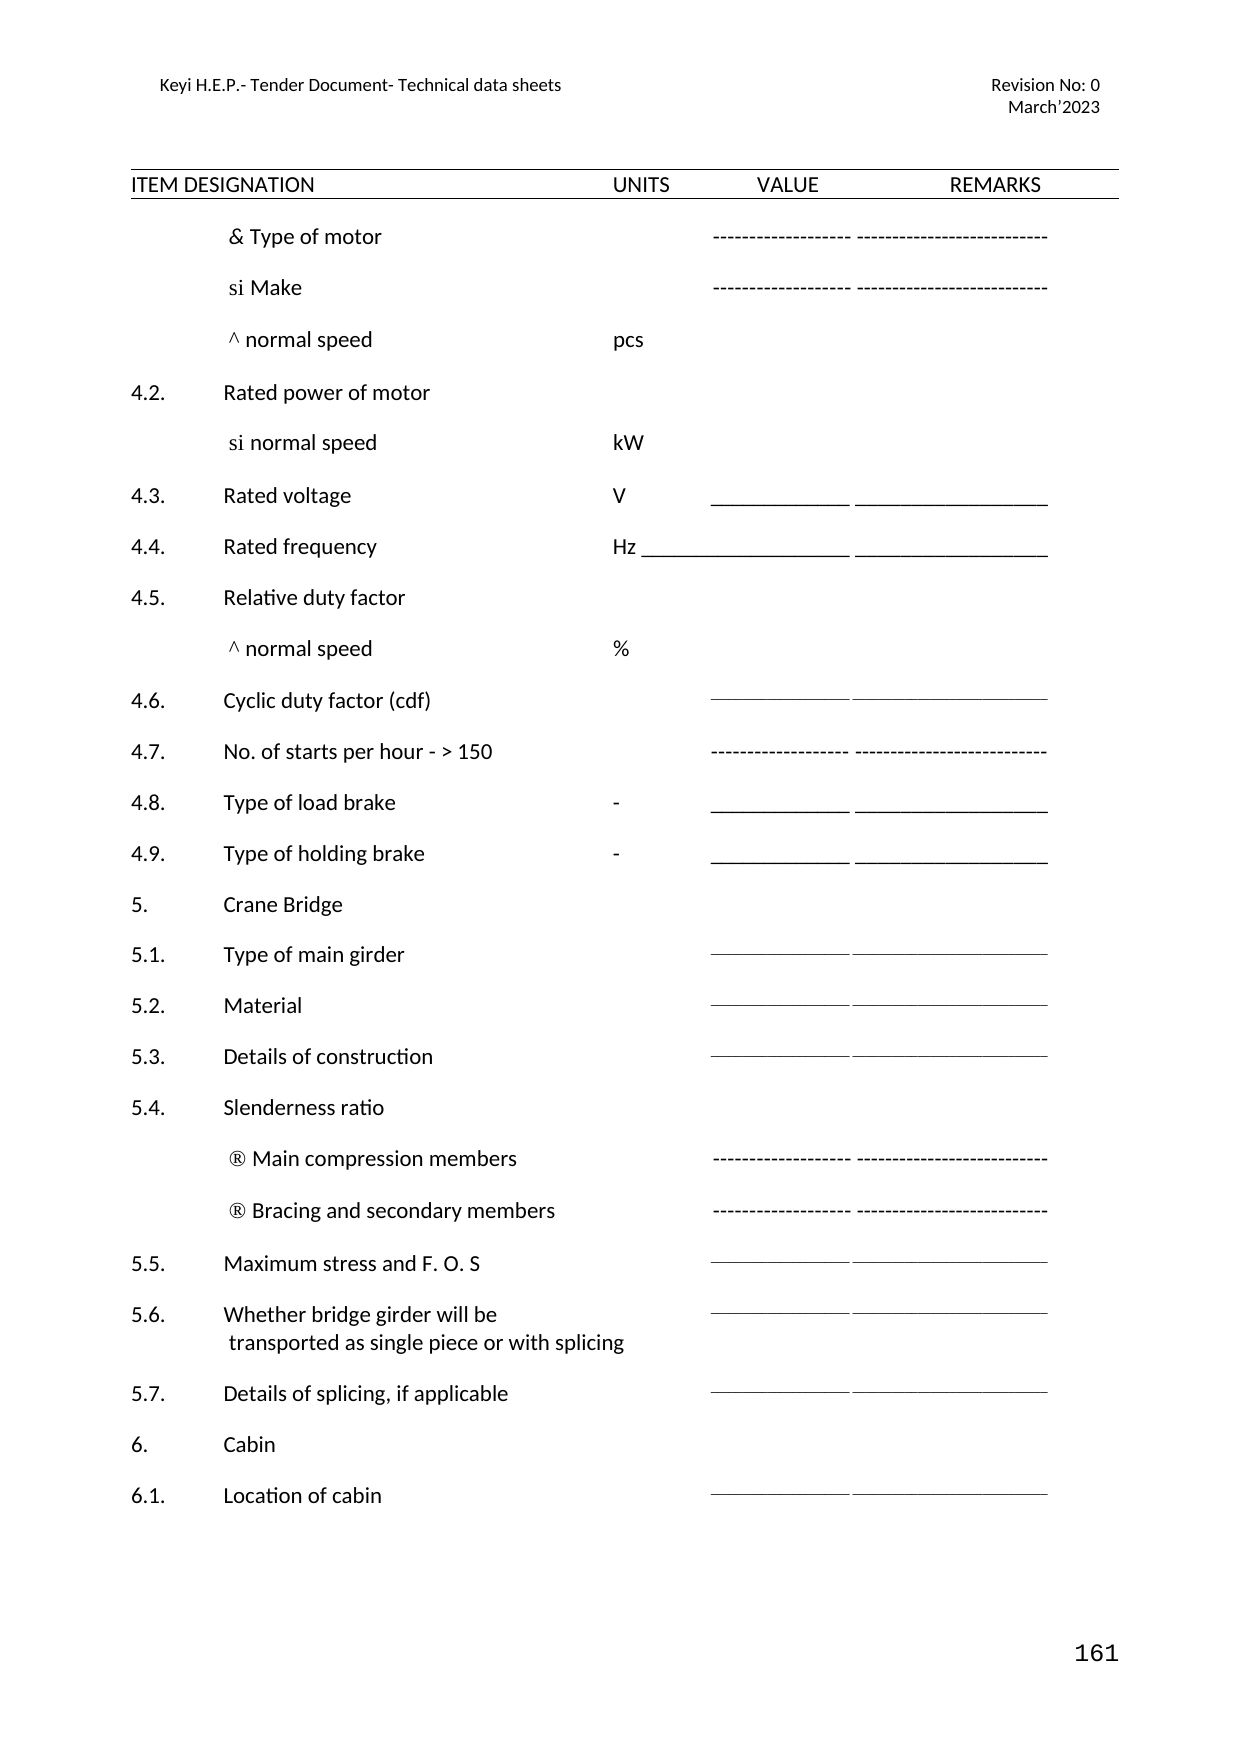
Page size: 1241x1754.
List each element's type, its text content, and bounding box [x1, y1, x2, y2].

list Relative duty factor [131, 583, 1119, 611]
list Whether bridge girder will be [131, 1300, 1119, 1328]
list Maximum stress and F. O. S [131, 1249, 1119, 1277]
text ^ normal speed pcs [131, 325, 1119, 353]
list Details of splicing, if applicable [131, 1379, 1119, 1407]
text si normal speed kW [131, 428, 1119, 457]
list Material [131, 992, 1119, 1019]
list Details of construction [131, 1042, 1119, 1071]
list Cabin [131, 1430, 1119, 1458]
list Type of holding brake - [131, 839, 1119, 867]
text ITEM DESIGNATION UNITS VALUE REMARKS [131, 170, 1119, 198]
list Rated power of motor [131, 378, 1119, 406]
text ® Main compression members [131, 1144, 1119, 1172]
list Type of main girder [131, 941, 1119, 969]
list Rated frequency Hz [131, 532, 1119, 560]
list Rated voltage V [131, 481, 1119, 509]
text & Type of motor [131, 222, 1119, 250]
list Slenderness ratio [131, 1093, 1119, 1121]
list Crane Bridge [131, 890, 1119, 918]
text ® Bracing and secondary members [131, 1197, 1119, 1225]
list Type of load brake - [131, 788, 1119, 816]
list Cyclic duty factor (cdf) [131, 686, 1119, 714]
list Location of cabin [131, 1481, 1119, 1509]
text ^ normal speed % [131, 634, 1119, 662]
list No. of starts per hour - > 150 [131, 737, 1119, 765]
text transported as single piece or with splicing [229, 1328, 1119, 1356]
text si Make [131, 273, 1119, 301]
